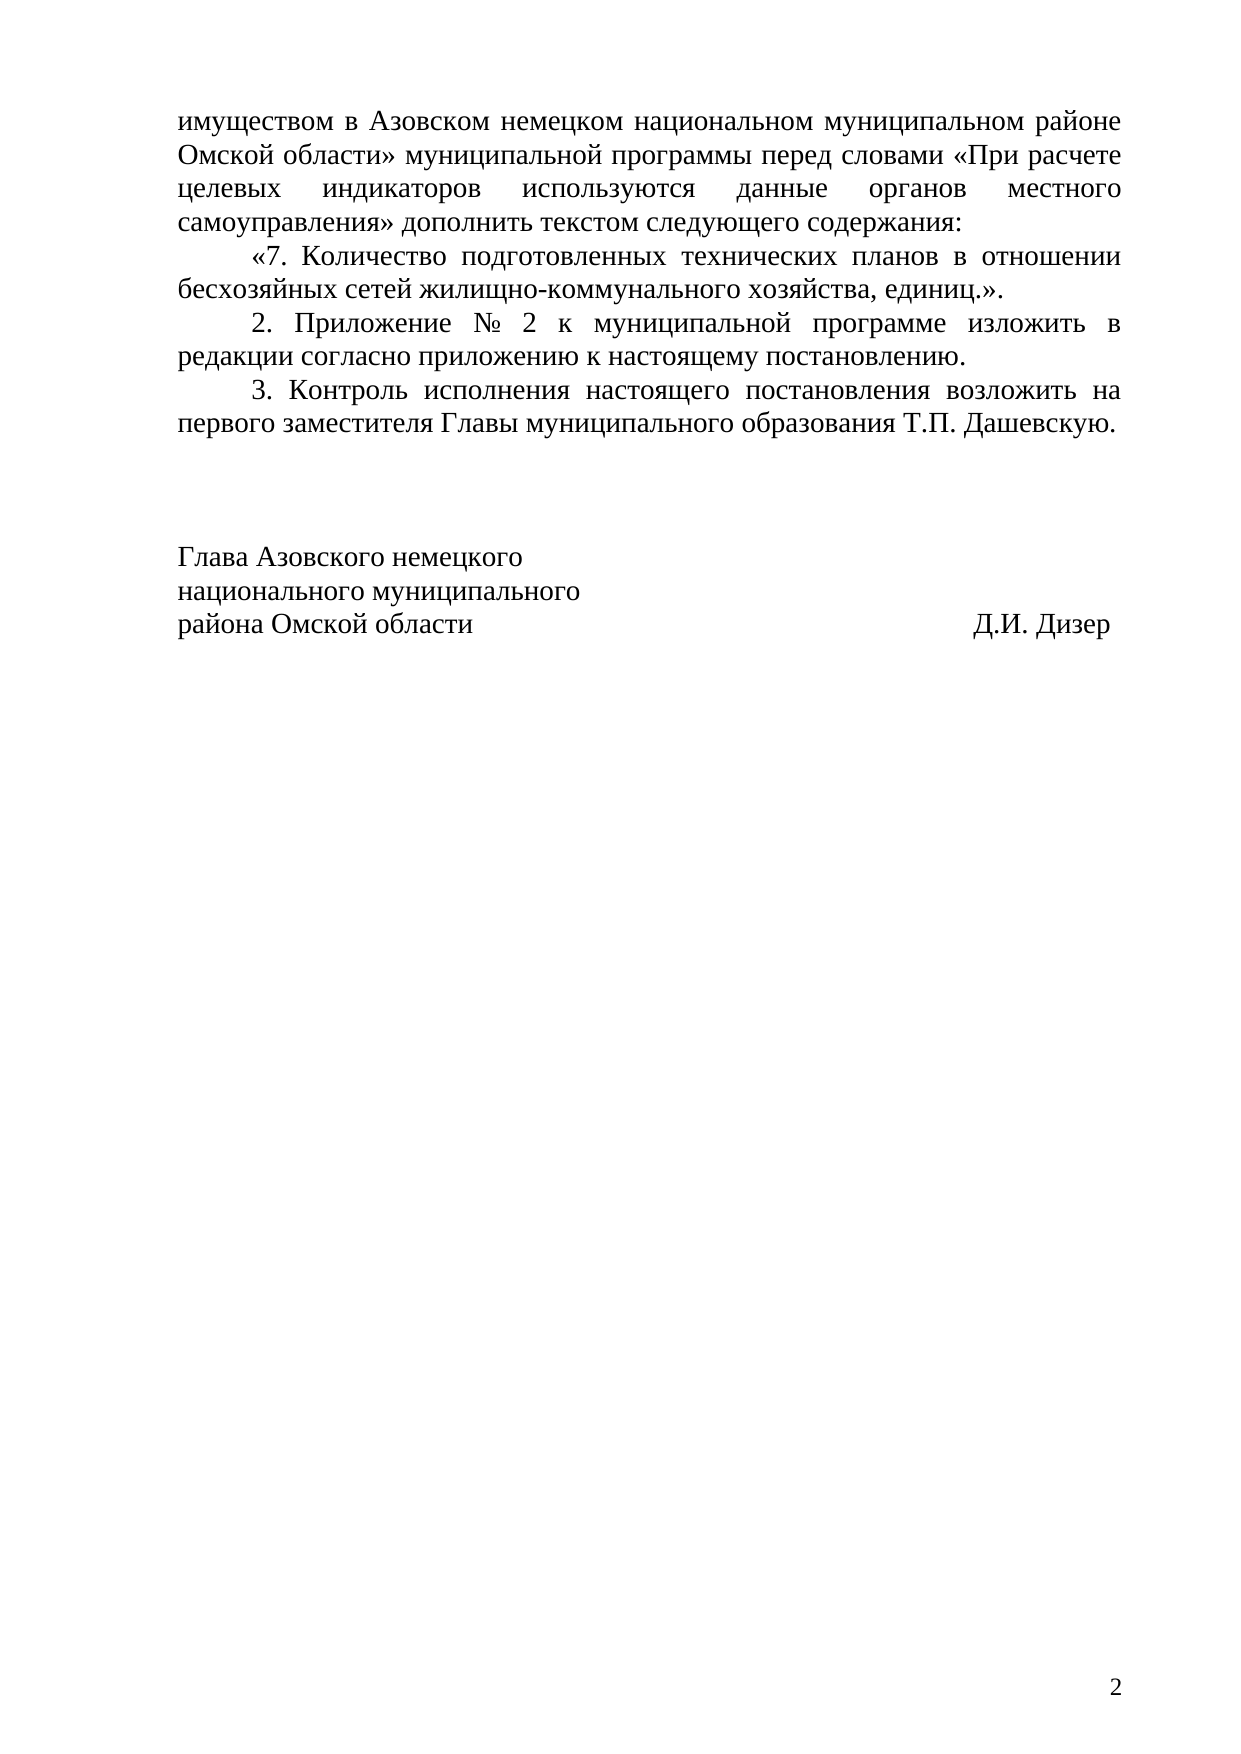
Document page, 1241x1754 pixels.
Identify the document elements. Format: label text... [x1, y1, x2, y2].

text Глава Азовского немецкого [177, 539, 1122, 573]
text 2. Приложение № 2 к муниципальной программе изложить в редакции согласно приложению к настоящему постановлению. [177, 305, 1122, 372]
text 3. Контроль исполнения настоящего постановления возложить на первого заместителя Главы муниципального образования Т.П. Дашевскую. [177, 372, 1122, 439]
text района Омской области Д.И. Дизер [177, 607, 1122, 640]
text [177, 103, 1122, 238]
text «7. Количество подготовленных технических планов в отношении бесхозяйных сетей жилищно-коммунального хозяйства, единиц.». [177, 238, 1122, 305]
text национального муниципального [177, 573, 1122, 607]
